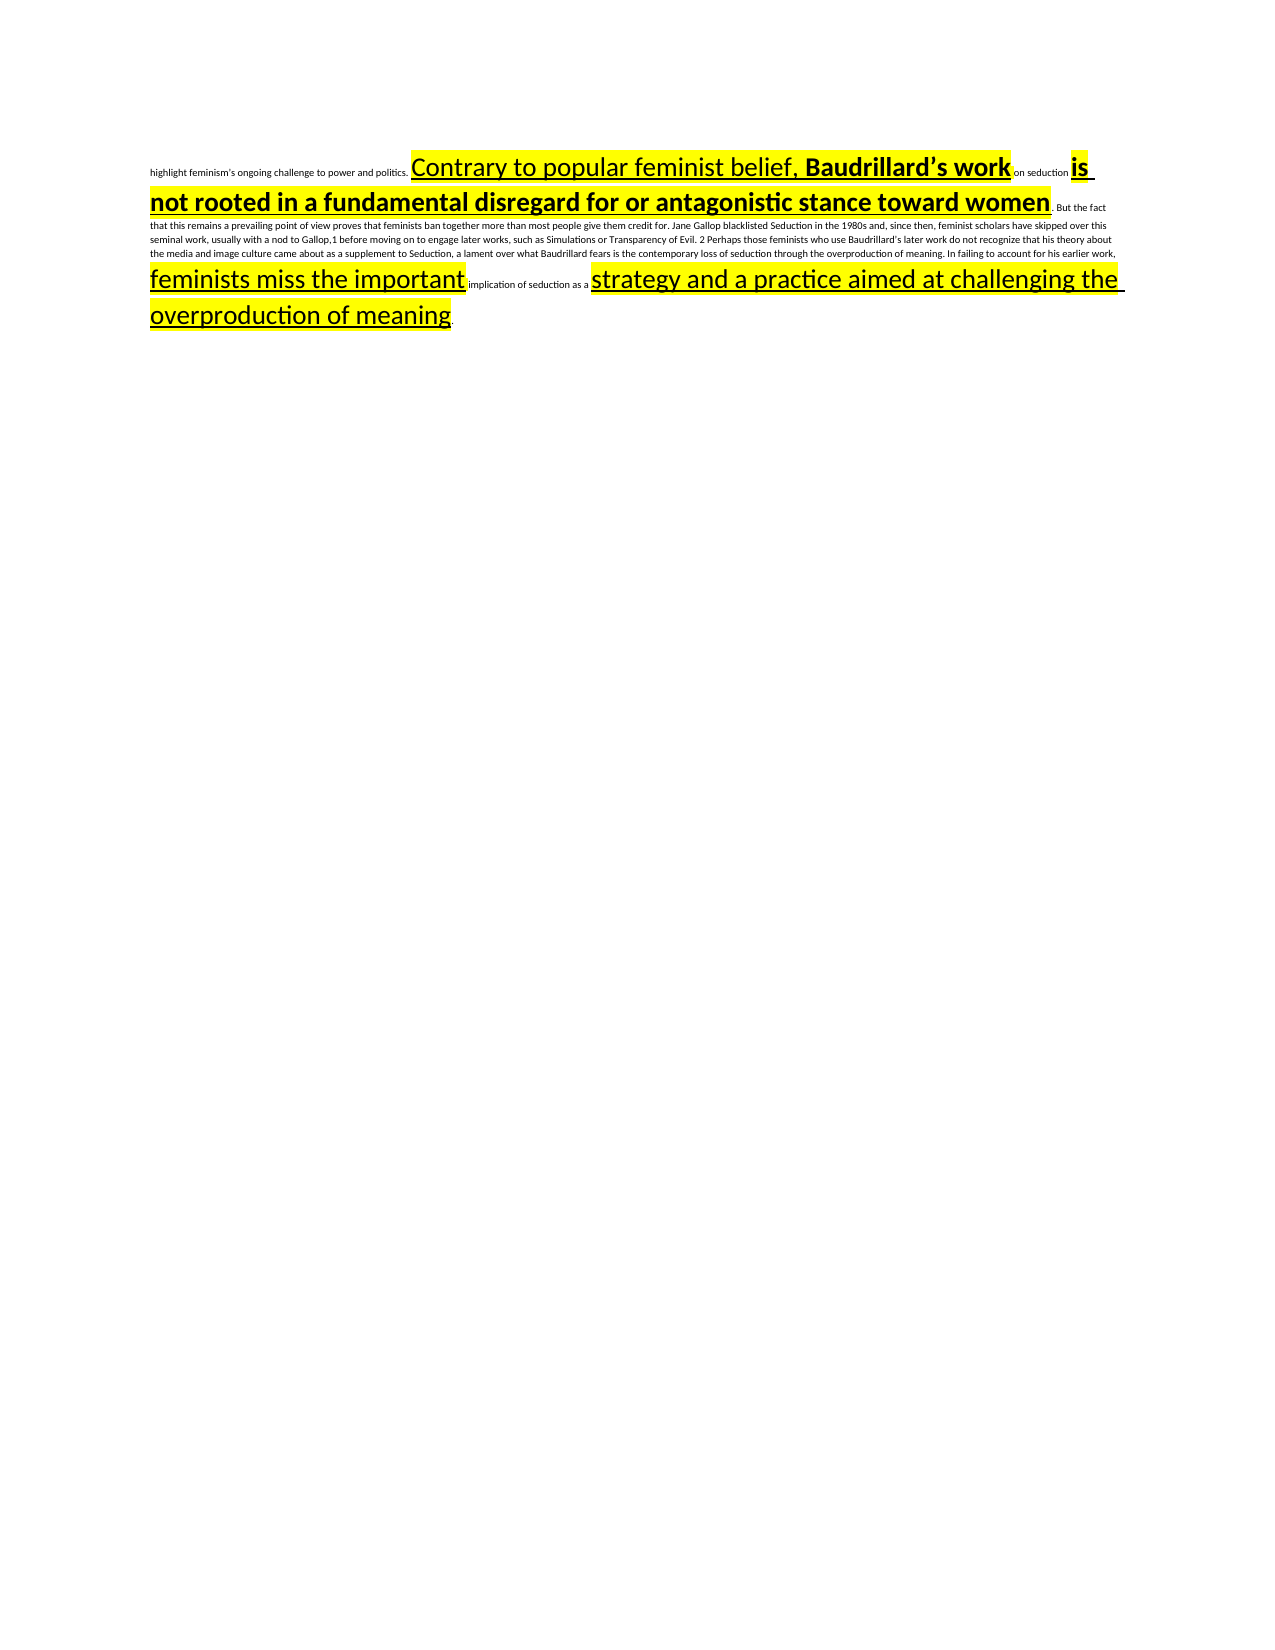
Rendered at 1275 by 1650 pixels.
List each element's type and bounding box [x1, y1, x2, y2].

text [150, 150, 1125, 331]
